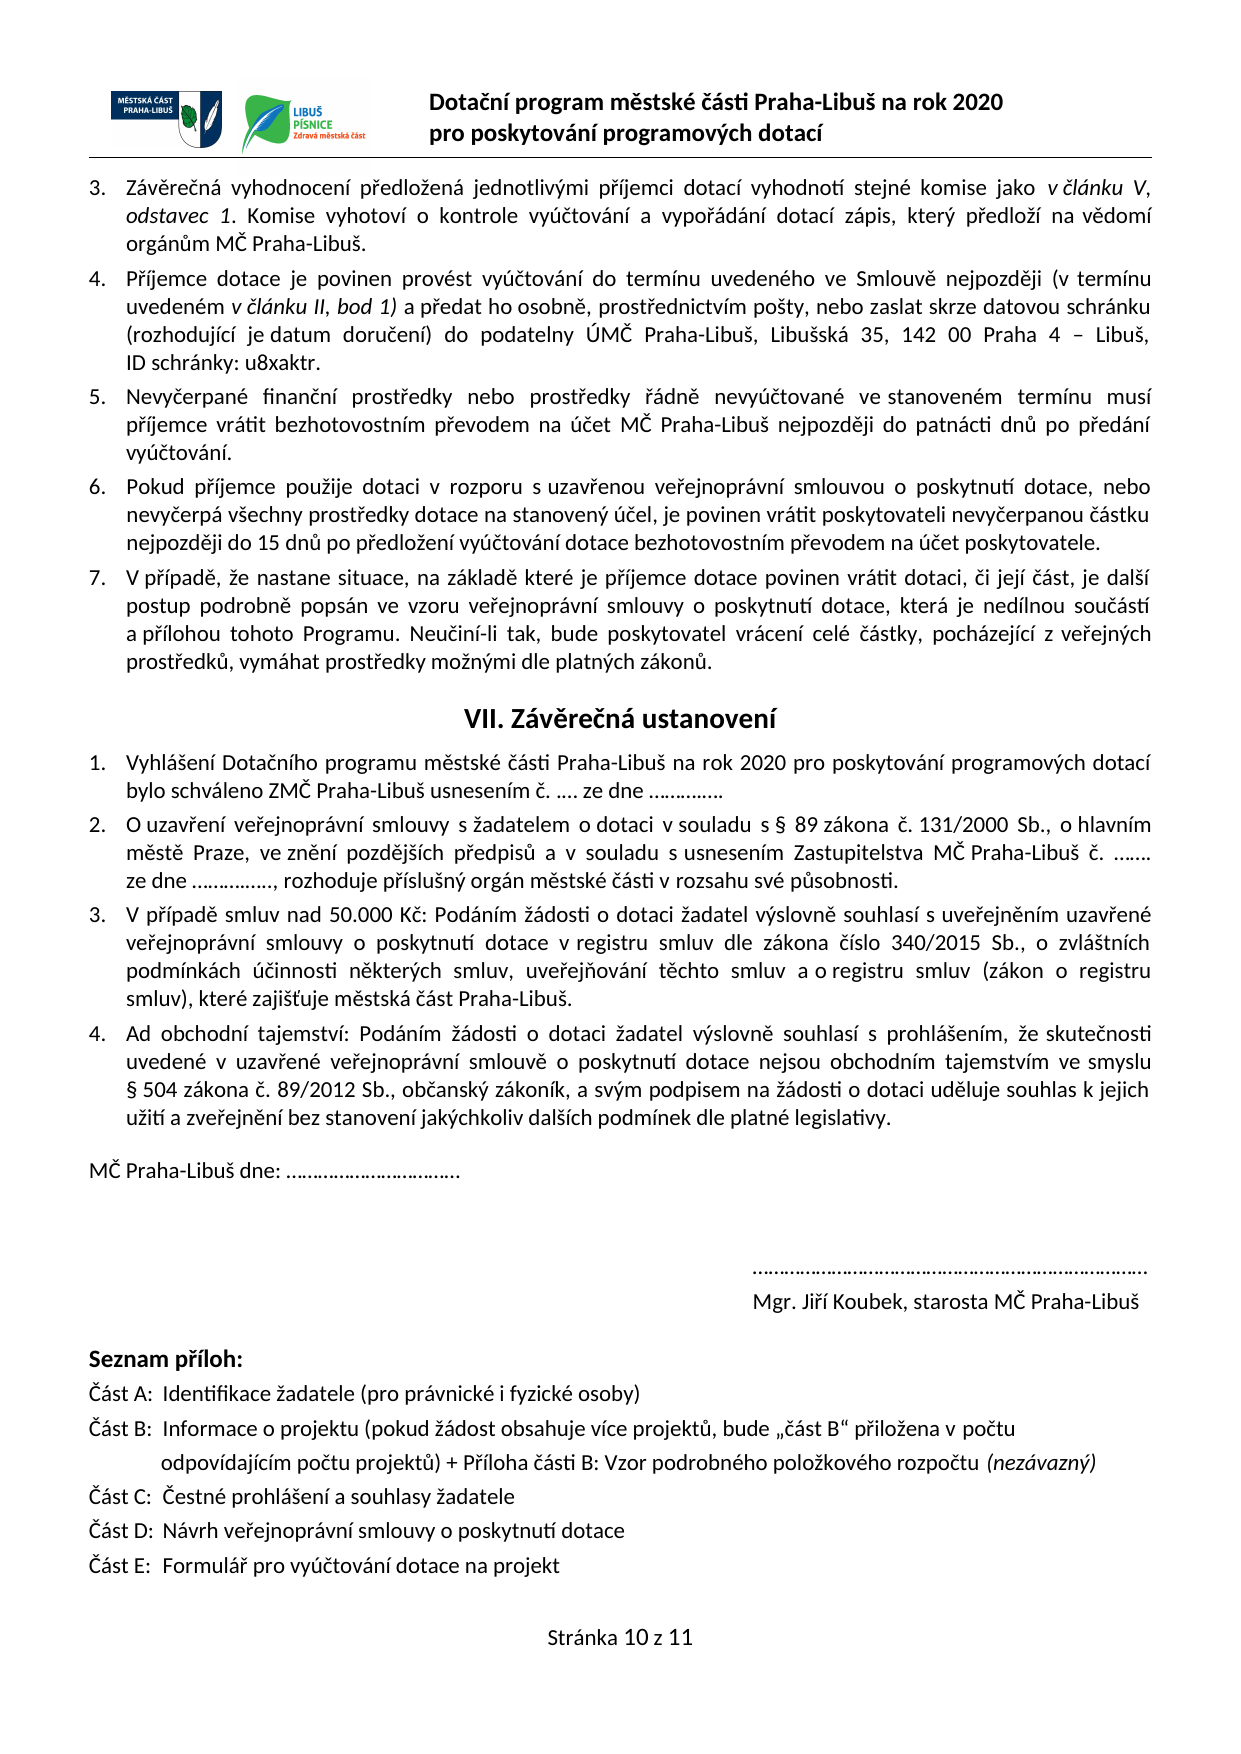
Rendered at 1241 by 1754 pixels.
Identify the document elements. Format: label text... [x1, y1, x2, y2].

text Část E: Formulář pro vyúčtování dotace na projekt [89, 1551, 1152, 1579]
text MČ Praha-Libuš dne: …………………………… [89, 1156, 1152, 1184]
list Ad obchodní tajemství: Podáním žádosti o dotaci žadatel výslovně souhlasí s prohlášením, že skutečnosti uvedené v uzavřené veřejnoprávní smlouvě o poskytnutí dotace nejsou obchodním tajemstvím ve smyslu § 504 zákona č. 89/2012 Sb., občanský zákoník, a svým podpisem na žádosti o dotaci uděluje souhlas k jejich užití a zveřejnění bez stanovení jakýchkoliv dalších podmínek dle platné legislativy. [89, 1019, 1152, 1131]
list Nevyčerpané finanční prostředky nebo prostředky řádně nevyúčtované ve stanoveném termínu musí příjemce vrátit bezhotovostním převodem na účet MČ Praha-Libuš nejpozději do patnácti dnů po předání vyúčtování. [89, 382, 1152, 466]
text Část D: Návrh veřejnoprávní smlouvy o poskytnutí dotace [89, 1517, 1152, 1545]
text Mgr. Jiří Koubek, starosta MČ Praha-Libuš [679, 1287, 1152, 1315]
list Příjemce dotace je povinen provést vyúčtování do termínu uvedeného ve Smlouvě nejpozději (v termínu uvedeném v článku II, bod 1) a předat ho osobně, prostřednictvím pošty, nebo zaslat skrze datovou schránku (rozhodující je datum doručení) do podatelny ÚMČ Praha-Libuš, Libušská 35, 142 00 Praha 4 – Libuš, ID schránky: u8xaktr. [89, 264, 1152, 376]
text Část A: Identifikace žadatele (pro právnické i fyzické osoby) [89, 1379, 1152, 1408]
text ………………………………………………………………… [679, 1252, 1152, 1281]
text Část C: Čestné prohlášení a souhlasy žadatele [89, 1482, 1152, 1510]
list Vyhlášení Dotačního programu městské části Praha-Libuš na rok 2020 pro poskytování programových dotací bylo schváleno ZMČ Praha-Libuš usnesením č. .… ze dne ……….…. [89, 748, 1152, 804]
text VII. Závěrečná ustanovení [89, 700, 1152, 735]
text Seznam příloh: [89, 1343, 1152, 1373]
list Pokud příjemce použije dotaci v rozporu s uzavřenou veřejnoprávní smlouvou o poskytnutí dotace, nebo nevyčerpá všechny prostředky dotace na stanovený účel, je povinen vrátit poskytovateli nevyčerpanou částku nejpozději do 15 dnů po předložení vyúčtování dotace bezhotovostním převodem na účet poskytovatele. [89, 472, 1152, 556]
list Závěrečná vyhodnocení předložená jednotlivými příjemci dotací vyhodnotí stejné komise jako v článku V, odstavec 1. Komise vyhotoví o kontrole vyúčtování a vypořádání dotací zápis, který předloží na vědomí orgánům MČ Praha-Libuš. [89, 173, 1152, 257]
list V případě, že nastane situace, na základě které je příjemce dotace povinen vrátit dotaci, či její část, je další postup podrobně popsán ve vzoru veřejnoprávní smlouvy o poskytnutí dotace, která je nedílnou součástí a přílohou tohoto Programu. Neučiní-li tak, bude poskytovatel vrácení celé částky, pocházející z veřejných prostředků, vymáhat prostředky možnými dle platných zákonů. [89, 563, 1152, 675]
text Část B: Informace o projektu (pokud žádost obsahuje více projektů, bude „část B“ přiložena v počtu [89, 1414, 1152, 1442]
list V případě smluv nad 50.000 Kč: Podáním žádosti o dotaci žadatel výslovně souhlasí s uveřejněním uzavřené veřejnoprávní smlouvy o poskytnutí dotace v registru smluv dle zákona číslo 340/2015 Sb., o zvláštních podmínkách účinnosti některých smluv, uveřejňování těchto smluv a o registru smluv (zákon o registru smluv), které zajišťuje městská část Praha-Libuš. [89, 901, 1152, 1013]
picture [111, 91, 222, 148]
list O uzavření veřejnoprávní smlouvy s žadatelem o dotaci v souladu s § 89 zákona č. 131/2000 Sb., o hlavním městě Praze, ve znění pozdějších předpisů a v souladu s usnesením Zastupitelstva MČ Praha-Libuš č. ……. ze dne ……….….., rozhoduje příslušný orgán městské části v rozsahu své působnosti. [89, 810, 1152, 894]
text odpovídajícím počtu projektů) + Příloha části B: Vzor podrobného položkového rozpočtu (nezávazný) [89, 1448, 1152, 1476]
